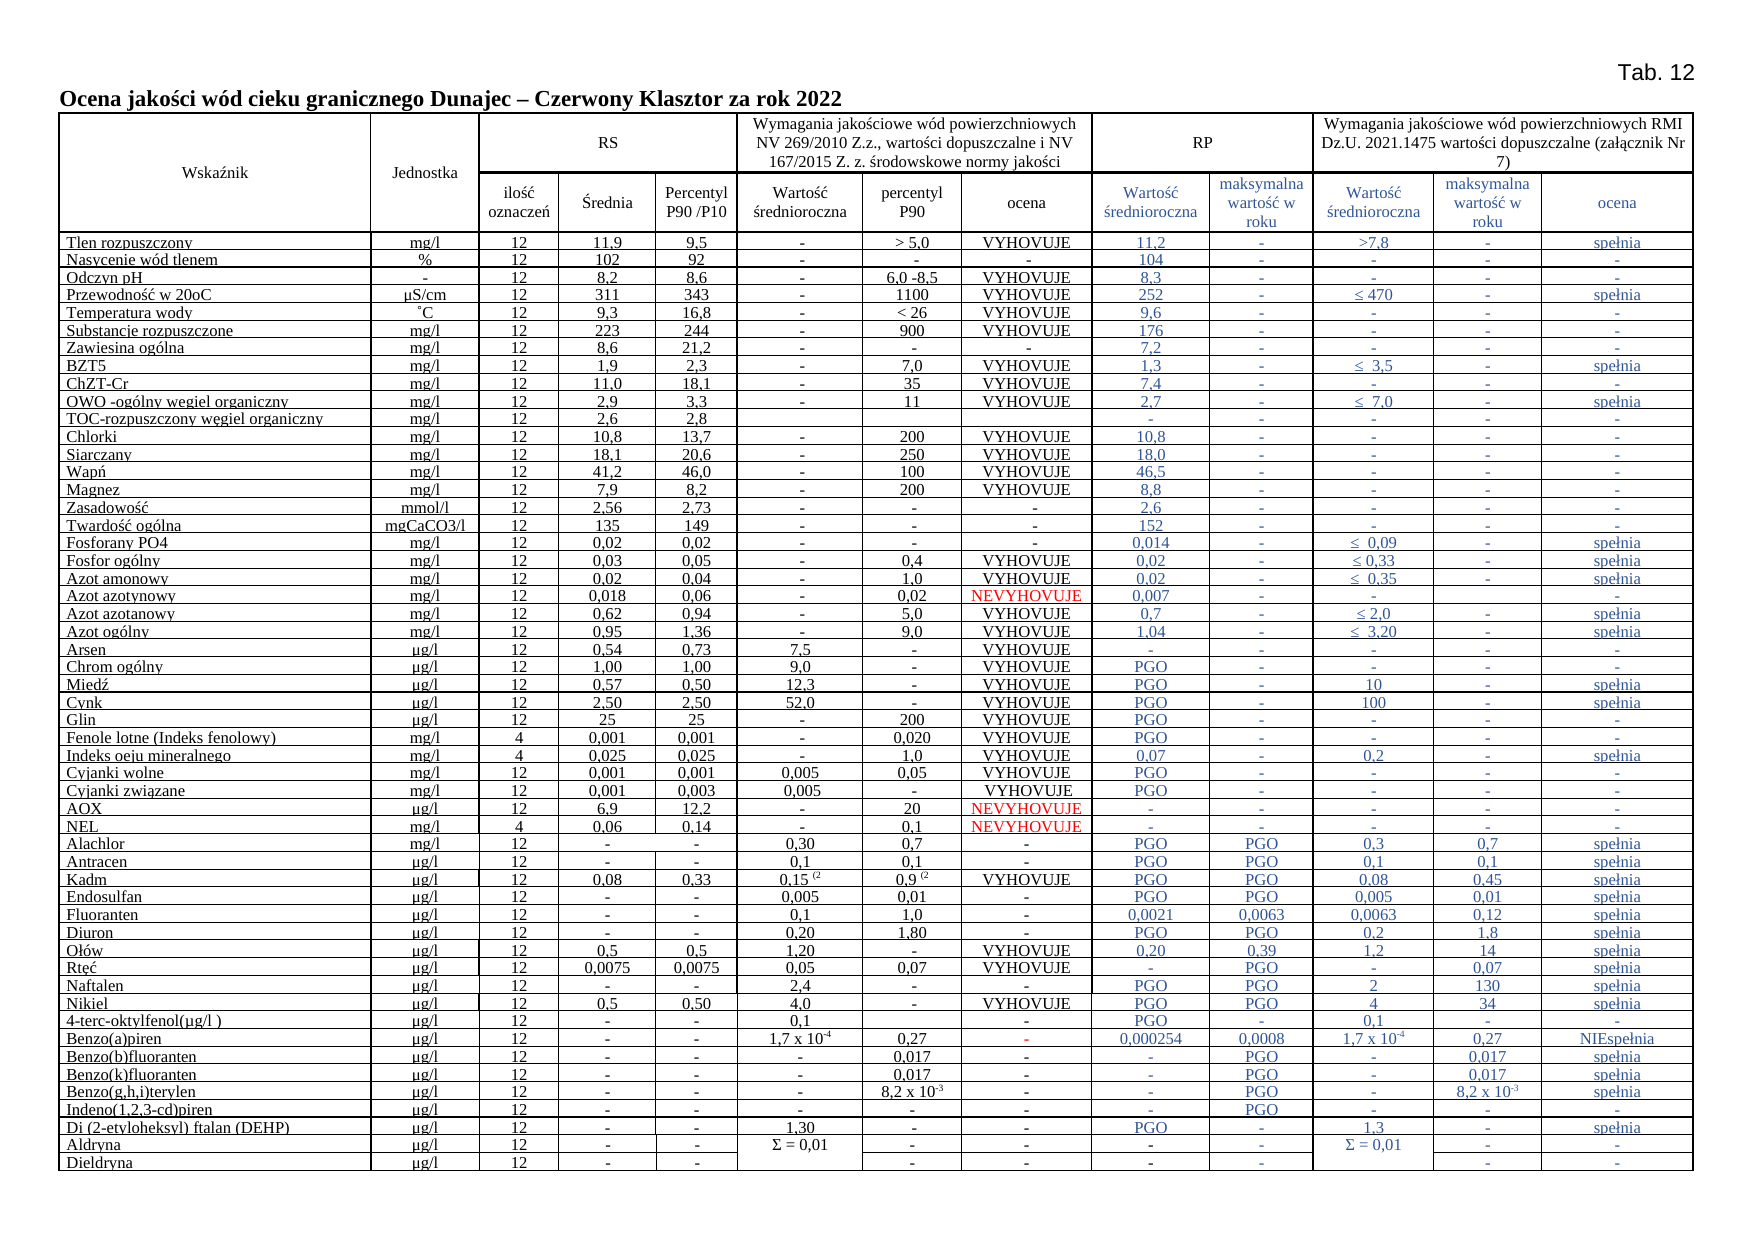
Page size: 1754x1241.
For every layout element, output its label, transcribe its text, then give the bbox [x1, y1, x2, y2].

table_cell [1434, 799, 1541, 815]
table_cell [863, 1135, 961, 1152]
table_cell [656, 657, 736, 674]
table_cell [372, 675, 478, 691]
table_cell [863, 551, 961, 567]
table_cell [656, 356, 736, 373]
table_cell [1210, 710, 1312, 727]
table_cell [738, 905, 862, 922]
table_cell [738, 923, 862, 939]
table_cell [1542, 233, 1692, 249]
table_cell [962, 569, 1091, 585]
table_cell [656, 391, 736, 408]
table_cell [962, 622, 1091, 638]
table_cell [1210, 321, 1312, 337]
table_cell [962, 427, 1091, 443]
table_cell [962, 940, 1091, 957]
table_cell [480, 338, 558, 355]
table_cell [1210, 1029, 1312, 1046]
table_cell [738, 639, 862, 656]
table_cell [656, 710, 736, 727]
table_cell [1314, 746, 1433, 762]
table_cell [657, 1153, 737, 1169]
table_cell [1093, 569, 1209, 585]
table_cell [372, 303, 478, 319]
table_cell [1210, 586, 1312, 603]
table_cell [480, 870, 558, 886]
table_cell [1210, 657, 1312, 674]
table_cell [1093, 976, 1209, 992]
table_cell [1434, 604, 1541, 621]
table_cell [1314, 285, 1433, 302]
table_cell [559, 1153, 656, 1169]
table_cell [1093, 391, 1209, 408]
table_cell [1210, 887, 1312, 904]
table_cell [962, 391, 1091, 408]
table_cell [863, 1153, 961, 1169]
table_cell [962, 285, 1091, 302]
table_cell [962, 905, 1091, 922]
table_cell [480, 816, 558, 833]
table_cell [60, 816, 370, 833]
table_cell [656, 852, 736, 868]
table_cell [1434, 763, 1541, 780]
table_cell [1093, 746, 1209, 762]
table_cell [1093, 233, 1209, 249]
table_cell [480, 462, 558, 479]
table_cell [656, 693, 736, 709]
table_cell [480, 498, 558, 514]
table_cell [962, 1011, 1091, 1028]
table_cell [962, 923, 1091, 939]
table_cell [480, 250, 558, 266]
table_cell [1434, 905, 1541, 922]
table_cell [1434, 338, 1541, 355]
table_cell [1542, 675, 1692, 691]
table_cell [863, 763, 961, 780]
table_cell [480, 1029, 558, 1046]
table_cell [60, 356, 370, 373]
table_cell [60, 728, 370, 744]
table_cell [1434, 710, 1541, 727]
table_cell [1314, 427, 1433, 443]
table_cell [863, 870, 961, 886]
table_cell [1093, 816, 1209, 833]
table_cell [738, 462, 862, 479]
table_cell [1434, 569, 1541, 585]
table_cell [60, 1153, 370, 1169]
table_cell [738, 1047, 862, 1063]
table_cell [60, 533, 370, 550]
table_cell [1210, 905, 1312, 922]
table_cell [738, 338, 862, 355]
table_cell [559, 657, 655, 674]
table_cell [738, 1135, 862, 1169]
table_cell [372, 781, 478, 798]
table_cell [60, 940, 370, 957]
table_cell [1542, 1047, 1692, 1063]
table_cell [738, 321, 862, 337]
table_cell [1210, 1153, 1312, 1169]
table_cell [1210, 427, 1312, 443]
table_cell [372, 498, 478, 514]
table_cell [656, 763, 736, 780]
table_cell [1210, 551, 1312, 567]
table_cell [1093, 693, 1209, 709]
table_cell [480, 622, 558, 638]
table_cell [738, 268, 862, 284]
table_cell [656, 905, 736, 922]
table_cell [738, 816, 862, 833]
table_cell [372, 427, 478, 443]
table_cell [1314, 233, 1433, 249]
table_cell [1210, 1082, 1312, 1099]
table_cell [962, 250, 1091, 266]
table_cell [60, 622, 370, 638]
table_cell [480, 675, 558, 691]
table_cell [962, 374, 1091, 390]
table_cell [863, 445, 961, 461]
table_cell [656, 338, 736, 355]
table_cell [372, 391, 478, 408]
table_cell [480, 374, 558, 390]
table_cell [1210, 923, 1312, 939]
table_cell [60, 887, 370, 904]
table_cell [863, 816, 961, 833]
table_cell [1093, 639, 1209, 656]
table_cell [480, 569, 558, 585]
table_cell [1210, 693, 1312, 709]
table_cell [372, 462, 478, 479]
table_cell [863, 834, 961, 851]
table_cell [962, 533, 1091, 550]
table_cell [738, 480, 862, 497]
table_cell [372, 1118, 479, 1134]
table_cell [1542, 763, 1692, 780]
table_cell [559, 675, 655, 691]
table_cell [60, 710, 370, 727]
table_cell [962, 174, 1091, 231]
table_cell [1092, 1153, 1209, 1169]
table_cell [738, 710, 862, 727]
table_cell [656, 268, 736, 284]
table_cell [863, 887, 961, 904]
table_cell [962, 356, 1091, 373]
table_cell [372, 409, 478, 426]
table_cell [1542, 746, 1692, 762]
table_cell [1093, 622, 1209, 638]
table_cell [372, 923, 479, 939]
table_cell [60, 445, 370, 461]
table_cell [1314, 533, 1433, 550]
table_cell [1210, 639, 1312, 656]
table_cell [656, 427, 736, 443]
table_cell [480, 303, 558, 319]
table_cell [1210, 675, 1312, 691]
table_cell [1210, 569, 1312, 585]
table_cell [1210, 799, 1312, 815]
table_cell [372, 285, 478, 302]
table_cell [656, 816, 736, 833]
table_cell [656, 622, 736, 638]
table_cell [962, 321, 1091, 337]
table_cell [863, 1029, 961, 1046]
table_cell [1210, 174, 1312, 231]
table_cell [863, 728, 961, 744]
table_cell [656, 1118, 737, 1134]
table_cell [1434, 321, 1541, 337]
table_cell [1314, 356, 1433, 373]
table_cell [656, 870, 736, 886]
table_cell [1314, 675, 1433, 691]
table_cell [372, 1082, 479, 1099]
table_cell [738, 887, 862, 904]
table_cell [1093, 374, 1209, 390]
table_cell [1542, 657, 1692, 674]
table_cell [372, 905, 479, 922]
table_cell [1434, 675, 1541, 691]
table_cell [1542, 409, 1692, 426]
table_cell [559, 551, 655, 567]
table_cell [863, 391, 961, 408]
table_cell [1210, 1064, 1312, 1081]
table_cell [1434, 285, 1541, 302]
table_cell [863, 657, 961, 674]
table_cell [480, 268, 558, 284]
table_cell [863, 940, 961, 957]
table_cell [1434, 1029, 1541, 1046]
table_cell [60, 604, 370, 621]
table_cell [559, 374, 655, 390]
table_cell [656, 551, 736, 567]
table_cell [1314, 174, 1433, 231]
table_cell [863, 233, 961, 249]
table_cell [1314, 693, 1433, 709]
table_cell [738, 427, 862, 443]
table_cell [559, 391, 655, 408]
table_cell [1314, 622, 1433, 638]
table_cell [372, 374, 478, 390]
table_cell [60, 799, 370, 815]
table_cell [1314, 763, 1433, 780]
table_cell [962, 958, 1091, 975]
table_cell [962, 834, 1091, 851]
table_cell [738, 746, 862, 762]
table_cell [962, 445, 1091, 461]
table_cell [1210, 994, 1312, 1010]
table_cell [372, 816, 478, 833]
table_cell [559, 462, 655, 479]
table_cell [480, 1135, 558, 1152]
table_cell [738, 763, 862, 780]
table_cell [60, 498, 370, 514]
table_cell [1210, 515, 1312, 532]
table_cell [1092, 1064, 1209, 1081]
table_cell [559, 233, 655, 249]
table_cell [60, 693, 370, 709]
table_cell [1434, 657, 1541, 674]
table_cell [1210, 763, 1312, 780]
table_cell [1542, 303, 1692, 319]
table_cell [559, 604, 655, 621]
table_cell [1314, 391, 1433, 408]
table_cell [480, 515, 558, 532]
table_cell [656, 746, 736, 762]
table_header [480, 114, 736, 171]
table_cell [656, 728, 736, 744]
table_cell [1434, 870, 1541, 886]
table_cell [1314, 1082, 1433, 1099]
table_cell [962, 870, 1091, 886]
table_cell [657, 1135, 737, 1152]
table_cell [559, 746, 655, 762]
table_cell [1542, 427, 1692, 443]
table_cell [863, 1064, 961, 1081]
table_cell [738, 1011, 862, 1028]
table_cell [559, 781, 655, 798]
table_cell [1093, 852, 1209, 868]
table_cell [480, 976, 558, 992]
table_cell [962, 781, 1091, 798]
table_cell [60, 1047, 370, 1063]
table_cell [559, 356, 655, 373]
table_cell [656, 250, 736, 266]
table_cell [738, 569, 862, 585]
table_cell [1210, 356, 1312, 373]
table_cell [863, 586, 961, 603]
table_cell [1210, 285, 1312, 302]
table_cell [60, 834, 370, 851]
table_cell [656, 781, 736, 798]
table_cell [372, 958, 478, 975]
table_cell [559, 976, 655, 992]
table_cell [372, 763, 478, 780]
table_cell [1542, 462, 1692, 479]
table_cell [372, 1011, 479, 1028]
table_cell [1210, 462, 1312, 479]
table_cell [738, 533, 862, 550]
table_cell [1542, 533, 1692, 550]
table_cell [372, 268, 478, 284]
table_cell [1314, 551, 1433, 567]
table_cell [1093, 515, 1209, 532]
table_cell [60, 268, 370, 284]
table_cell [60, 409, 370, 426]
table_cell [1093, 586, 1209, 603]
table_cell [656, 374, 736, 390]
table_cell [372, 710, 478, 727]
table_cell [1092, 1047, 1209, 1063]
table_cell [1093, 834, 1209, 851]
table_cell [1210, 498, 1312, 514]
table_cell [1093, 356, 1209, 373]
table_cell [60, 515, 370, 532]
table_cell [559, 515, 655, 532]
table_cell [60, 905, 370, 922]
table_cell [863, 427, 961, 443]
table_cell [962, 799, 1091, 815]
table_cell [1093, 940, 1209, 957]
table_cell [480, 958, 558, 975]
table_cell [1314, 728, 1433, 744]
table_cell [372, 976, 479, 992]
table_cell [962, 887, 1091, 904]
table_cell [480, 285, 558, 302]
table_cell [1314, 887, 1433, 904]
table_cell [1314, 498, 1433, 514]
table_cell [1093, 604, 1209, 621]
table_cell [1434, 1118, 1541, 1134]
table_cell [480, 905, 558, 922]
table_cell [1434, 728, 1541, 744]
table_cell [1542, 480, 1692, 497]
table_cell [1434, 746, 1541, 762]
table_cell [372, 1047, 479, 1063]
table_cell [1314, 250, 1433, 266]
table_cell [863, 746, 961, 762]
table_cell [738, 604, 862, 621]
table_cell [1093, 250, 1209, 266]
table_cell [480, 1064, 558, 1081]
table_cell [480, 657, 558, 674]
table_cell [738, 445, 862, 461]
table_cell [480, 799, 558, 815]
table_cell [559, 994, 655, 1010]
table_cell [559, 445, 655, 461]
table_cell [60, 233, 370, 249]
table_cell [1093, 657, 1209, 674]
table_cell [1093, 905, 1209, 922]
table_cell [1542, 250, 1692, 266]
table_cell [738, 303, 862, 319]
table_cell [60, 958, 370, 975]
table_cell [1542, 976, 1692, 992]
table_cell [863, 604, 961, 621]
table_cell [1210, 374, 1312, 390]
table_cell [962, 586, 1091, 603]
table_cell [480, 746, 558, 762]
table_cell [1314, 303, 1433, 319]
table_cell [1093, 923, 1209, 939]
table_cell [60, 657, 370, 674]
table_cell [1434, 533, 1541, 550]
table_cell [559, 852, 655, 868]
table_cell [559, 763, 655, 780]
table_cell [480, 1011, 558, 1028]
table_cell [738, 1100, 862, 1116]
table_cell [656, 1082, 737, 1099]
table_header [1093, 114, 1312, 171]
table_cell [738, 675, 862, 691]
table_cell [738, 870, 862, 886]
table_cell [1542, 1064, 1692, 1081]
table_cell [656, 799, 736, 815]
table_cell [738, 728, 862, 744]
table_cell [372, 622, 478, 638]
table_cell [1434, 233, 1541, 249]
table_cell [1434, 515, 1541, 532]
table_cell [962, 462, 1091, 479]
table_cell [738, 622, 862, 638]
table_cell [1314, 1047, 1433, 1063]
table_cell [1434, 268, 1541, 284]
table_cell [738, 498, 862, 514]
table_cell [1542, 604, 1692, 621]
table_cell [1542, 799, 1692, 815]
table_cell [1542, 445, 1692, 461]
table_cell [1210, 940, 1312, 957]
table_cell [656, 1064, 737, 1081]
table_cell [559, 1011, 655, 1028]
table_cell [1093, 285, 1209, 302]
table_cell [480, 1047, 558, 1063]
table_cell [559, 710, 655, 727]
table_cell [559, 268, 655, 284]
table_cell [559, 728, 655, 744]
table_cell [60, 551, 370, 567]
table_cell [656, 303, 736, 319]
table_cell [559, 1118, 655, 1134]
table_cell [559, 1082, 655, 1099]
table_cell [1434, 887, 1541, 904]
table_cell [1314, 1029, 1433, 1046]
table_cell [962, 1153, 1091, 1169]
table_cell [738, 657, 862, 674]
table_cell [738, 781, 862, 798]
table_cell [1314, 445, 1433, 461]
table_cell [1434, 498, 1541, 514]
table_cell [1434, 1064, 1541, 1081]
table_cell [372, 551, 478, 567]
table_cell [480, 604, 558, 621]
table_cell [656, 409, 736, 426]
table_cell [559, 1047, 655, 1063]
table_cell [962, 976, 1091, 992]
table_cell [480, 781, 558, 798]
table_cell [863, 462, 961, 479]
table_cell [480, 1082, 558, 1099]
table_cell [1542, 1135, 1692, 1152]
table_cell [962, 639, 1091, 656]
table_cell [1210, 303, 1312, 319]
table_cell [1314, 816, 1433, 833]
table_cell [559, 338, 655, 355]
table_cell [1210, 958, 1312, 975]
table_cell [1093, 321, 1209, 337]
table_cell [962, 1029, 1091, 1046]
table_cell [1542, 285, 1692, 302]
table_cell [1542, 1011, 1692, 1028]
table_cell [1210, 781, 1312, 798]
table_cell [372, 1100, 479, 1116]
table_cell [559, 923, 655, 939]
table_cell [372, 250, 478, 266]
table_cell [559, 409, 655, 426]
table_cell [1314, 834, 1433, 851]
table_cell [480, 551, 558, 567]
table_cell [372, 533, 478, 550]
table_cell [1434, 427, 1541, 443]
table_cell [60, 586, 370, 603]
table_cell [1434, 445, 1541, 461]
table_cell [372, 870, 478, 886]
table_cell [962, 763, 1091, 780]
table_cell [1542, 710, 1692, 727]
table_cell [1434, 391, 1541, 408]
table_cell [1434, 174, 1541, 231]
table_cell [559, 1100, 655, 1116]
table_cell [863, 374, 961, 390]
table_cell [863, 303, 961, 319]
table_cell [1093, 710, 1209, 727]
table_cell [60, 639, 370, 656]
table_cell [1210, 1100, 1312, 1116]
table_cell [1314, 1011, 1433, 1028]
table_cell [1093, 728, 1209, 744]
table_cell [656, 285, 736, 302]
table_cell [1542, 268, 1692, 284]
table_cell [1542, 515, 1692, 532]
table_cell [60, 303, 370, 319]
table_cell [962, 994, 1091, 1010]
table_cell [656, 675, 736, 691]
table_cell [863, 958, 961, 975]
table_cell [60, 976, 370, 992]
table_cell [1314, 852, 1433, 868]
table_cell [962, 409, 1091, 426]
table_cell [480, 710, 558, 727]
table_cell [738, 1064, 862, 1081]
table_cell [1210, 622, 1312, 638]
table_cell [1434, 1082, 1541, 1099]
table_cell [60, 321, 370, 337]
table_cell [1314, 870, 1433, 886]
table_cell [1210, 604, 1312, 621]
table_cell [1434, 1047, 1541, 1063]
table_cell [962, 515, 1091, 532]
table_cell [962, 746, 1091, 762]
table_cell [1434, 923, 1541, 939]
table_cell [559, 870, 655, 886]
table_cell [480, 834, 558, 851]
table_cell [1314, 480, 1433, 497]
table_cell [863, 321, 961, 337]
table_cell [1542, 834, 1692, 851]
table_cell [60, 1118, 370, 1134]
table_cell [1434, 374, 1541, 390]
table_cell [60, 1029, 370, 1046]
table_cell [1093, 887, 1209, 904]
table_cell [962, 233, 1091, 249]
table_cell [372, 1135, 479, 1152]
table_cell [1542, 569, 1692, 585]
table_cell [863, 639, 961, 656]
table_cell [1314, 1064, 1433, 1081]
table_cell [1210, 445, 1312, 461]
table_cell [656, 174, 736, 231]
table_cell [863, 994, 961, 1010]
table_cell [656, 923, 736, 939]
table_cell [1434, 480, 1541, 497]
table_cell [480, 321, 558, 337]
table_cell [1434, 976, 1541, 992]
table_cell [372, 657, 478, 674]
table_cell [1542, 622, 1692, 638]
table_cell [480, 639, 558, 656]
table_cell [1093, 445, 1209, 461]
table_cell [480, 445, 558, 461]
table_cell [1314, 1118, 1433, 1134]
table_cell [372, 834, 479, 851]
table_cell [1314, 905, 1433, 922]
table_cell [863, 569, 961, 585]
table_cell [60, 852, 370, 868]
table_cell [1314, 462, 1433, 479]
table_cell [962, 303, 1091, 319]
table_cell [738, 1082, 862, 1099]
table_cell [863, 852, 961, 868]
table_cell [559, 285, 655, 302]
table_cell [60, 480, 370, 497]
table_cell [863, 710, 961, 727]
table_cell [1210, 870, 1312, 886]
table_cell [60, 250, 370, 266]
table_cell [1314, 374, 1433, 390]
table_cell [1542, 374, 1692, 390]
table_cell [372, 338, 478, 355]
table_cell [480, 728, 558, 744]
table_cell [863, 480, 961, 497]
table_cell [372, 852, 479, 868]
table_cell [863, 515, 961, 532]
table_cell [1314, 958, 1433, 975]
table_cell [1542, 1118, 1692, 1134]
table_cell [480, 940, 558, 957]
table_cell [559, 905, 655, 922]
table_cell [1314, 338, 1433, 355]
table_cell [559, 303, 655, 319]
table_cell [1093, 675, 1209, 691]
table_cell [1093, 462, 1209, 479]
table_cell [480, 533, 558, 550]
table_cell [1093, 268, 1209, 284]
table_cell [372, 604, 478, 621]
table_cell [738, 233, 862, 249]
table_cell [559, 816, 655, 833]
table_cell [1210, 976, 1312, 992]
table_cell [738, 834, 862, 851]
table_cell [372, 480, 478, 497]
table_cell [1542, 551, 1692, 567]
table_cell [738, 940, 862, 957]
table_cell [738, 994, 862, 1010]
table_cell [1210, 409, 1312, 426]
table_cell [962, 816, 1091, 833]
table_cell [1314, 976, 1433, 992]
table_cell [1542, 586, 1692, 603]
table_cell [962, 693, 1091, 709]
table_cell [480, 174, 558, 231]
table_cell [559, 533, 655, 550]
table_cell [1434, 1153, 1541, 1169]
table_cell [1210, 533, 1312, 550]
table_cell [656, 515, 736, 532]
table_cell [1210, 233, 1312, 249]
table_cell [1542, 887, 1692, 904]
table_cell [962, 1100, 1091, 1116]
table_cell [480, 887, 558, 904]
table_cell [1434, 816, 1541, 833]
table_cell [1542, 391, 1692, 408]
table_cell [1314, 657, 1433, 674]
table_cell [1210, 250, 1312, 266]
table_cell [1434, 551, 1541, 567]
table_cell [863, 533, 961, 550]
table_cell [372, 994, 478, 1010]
text Ocena jakości wód cieku granicznego Dunajec – Czerwony Klasztor za rok 2022 [59, 85, 1695, 112]
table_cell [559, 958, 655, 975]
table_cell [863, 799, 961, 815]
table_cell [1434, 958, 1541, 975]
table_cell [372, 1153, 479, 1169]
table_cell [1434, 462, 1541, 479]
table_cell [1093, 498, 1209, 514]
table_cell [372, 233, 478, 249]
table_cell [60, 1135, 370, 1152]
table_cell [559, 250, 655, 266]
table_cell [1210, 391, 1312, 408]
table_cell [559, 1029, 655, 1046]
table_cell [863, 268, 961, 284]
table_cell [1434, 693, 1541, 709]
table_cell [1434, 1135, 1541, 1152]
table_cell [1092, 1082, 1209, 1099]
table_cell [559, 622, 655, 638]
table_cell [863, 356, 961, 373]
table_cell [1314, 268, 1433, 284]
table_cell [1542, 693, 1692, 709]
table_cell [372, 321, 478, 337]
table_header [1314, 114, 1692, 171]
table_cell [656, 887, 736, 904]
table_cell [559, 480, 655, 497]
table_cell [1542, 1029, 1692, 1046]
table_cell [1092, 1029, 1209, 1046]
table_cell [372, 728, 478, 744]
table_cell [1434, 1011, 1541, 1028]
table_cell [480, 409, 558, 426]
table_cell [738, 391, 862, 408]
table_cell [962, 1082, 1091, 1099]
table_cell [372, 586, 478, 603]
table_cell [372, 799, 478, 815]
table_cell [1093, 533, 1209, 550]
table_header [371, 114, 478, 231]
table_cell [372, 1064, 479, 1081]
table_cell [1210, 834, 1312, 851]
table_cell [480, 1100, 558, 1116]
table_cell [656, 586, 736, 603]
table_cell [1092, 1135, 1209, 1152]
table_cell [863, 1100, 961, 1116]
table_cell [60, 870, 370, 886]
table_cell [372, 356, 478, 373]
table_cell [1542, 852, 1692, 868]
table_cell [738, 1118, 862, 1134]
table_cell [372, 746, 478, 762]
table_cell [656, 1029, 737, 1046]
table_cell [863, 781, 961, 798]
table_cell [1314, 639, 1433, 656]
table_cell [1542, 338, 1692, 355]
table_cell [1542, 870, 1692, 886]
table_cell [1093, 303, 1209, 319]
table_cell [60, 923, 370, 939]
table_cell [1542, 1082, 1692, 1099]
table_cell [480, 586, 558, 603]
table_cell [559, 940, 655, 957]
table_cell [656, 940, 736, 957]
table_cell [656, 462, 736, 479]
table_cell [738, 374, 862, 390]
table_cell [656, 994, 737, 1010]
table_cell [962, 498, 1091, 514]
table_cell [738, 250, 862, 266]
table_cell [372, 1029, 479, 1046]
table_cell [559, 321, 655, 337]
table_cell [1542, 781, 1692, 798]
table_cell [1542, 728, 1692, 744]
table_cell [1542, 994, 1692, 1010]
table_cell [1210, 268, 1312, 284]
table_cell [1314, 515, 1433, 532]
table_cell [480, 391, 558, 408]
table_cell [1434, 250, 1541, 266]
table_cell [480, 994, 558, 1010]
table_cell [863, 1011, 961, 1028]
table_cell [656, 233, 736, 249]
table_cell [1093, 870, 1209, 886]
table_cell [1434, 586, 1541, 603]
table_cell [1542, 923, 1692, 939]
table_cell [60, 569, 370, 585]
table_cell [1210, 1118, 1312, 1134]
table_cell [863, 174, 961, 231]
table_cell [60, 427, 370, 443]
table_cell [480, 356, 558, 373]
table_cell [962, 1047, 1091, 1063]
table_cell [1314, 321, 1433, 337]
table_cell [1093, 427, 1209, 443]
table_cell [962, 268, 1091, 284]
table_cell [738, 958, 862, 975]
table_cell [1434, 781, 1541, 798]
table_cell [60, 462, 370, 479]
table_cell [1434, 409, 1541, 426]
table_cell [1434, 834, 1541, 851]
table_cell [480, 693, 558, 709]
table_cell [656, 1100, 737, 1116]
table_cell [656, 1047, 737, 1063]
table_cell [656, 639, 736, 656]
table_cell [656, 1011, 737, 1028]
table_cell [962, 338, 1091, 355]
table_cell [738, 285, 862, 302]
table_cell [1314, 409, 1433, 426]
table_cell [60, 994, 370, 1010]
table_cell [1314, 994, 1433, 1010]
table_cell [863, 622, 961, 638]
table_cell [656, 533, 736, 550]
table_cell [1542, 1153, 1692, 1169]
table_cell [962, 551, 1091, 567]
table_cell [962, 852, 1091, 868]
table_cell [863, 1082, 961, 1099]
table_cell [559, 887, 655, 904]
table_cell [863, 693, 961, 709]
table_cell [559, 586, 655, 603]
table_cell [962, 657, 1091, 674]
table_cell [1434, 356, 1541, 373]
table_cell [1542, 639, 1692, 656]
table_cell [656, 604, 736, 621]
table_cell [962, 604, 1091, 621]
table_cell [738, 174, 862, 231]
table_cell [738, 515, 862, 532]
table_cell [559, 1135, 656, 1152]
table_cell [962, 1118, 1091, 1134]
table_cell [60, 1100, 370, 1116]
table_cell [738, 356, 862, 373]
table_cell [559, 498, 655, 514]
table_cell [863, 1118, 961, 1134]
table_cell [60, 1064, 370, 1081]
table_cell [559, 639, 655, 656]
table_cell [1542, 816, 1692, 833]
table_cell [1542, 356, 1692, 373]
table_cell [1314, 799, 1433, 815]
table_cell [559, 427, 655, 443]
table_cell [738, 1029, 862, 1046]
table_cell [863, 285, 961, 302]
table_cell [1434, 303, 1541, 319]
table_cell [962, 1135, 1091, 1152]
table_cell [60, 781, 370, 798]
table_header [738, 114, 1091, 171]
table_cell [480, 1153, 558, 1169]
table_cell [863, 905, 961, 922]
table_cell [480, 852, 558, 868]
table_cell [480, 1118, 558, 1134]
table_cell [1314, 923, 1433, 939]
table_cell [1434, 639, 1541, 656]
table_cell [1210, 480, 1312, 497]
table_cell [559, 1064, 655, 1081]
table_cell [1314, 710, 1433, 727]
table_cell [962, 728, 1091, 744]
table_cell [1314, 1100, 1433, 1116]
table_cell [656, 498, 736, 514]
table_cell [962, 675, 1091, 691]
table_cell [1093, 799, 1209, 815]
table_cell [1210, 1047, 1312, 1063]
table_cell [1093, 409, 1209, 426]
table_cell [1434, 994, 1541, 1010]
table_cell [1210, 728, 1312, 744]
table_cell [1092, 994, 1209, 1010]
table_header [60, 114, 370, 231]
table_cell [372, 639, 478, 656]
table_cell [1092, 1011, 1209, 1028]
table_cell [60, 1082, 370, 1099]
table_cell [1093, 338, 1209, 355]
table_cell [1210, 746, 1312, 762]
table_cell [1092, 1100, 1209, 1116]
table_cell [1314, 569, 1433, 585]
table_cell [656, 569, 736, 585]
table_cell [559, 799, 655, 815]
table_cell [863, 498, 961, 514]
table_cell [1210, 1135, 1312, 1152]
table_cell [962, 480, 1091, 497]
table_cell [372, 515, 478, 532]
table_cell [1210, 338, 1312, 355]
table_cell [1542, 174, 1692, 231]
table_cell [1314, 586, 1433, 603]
text Tab. 12 [59, 59, 1695, 85]
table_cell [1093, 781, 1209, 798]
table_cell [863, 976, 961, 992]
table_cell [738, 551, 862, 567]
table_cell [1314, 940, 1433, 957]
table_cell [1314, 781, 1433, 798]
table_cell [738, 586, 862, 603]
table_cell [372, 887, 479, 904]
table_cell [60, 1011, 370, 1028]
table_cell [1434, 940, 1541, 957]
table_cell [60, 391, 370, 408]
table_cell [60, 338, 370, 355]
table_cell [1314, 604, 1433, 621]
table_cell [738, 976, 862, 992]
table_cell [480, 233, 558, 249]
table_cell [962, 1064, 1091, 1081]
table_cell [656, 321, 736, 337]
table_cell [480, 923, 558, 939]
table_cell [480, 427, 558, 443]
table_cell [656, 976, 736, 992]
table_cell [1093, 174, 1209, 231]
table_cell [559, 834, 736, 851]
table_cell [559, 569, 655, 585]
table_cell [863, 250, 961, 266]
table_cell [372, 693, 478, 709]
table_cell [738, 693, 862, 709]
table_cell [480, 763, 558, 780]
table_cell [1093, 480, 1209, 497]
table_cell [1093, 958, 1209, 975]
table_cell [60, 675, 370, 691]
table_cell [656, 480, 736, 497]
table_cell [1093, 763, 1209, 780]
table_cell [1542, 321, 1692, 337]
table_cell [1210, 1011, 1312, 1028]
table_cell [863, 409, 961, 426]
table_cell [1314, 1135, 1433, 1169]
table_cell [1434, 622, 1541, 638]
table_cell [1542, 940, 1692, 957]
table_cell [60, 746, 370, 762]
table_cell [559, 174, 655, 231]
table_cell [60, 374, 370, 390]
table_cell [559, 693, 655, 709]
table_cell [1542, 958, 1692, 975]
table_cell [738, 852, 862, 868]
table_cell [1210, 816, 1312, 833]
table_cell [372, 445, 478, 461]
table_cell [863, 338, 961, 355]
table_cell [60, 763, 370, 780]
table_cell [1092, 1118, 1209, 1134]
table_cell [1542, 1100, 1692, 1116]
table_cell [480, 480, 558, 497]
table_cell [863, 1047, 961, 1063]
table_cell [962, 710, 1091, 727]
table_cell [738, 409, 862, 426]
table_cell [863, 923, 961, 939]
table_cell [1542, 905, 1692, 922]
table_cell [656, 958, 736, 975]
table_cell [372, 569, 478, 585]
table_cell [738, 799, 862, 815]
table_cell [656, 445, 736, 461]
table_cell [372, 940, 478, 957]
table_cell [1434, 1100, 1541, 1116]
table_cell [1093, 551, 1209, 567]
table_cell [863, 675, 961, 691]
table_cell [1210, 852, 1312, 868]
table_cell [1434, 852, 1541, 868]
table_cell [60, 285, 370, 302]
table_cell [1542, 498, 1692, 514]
